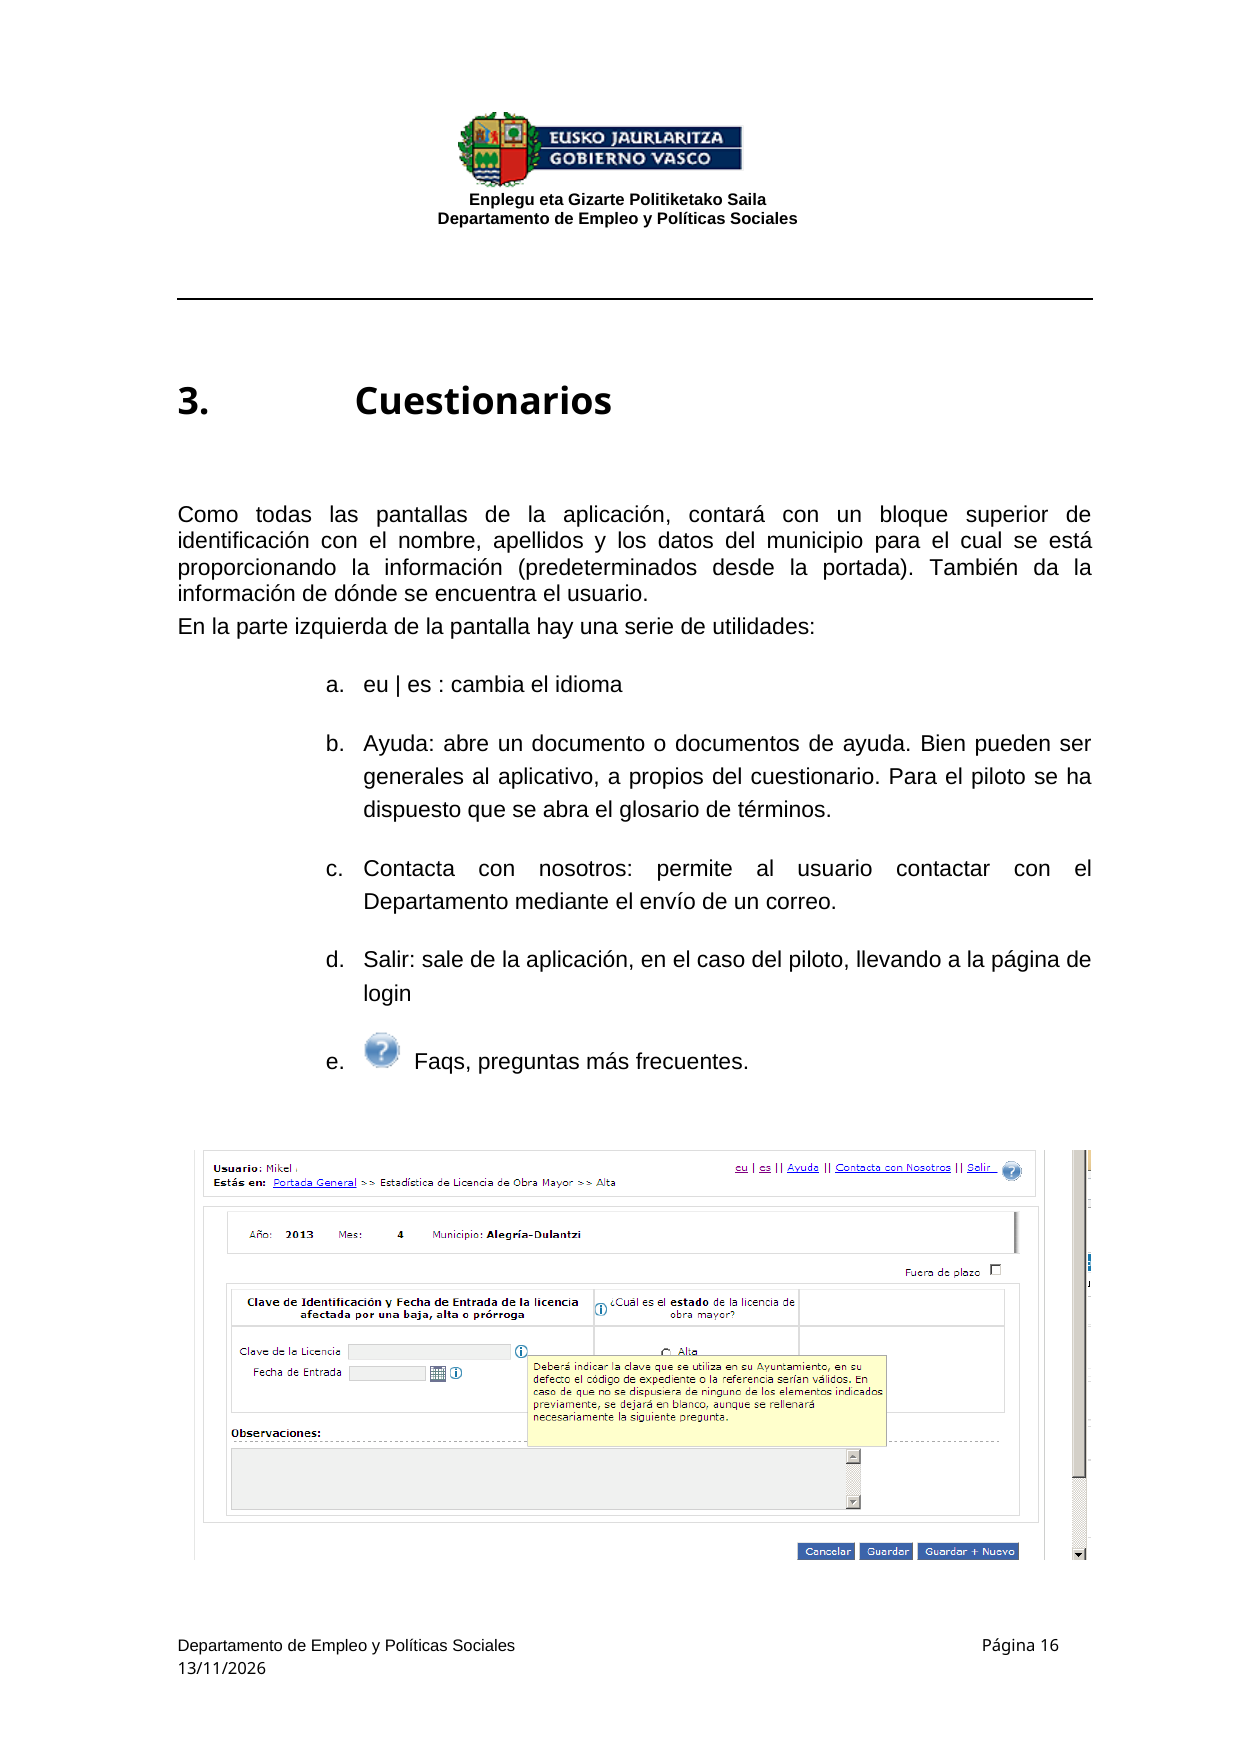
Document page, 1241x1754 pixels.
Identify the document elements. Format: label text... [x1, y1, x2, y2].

subtitle Cuestionarios [177, 375, 1093, 426]
list Ayuda: abre un documento o documentos de ayuda. Bien pueden ser generales al aplicativo, a propios del cuestionario. Para el piloto se ha dispuesto que se abra el glosario de términos. [326, 723, 1093, 823]
picture [177, 1150, 1091, 1560]
picture [363, 1031, 402, 1070]
text Como todas las pantallas de la aplicación, contará con un bloque superior de identificación con el nombre, apellidos y los datos del municipio para el cual se está proporcionando la información (predeterminados desde la portada). También da la información de dónde se encuentra el usuario. [177, 501, 1093, 606]
list Contacta con nosotros: permite al usuario contactar con el Departamento mediante el envío de un correo. [326, 848, 1093, 914]
text En la parte izquierda de la pantalla hay una serie de utilidades: [177, 606, 1093, 639]
list eu | es : cambia el idioma [326, 664, 1093, 698]
picture [458, 112, 745, 249]
list Salir: sale de la aplicación, en el caso del piloto, llevando a la página de login [326, 939, 1093, 1006]
list Faqs, preguntas más frecuentes. [326, 1031, 1093, 1074]
